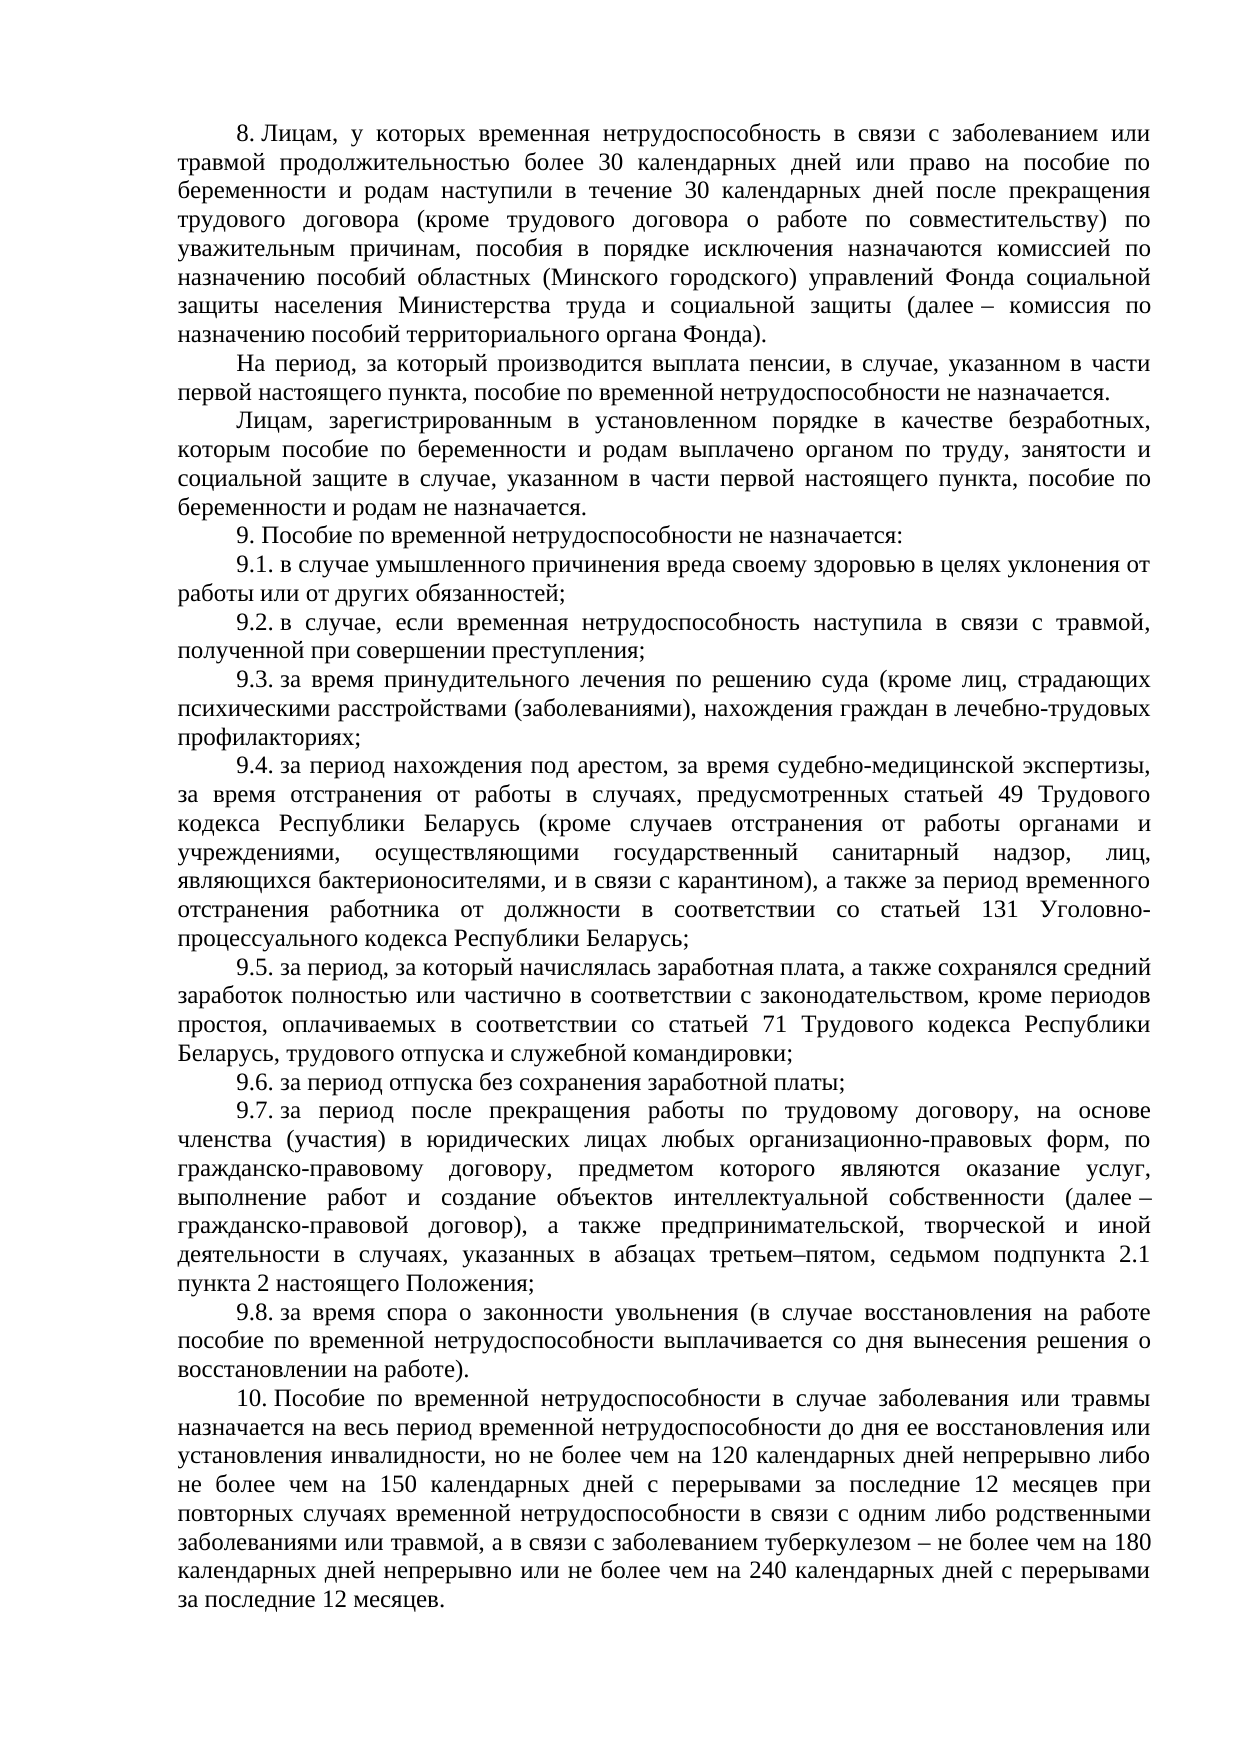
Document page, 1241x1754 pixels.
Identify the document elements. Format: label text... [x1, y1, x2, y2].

text 8. Лицам, у которых временная нетрудоспособность в связи с заболеванием или травмой продолжительностью более 30 календарных дней или право на пособие по беременности и родам наступили в течение 30 календарных дней после прекращения трудового договора (кроме трудового договора о работе по совместительству) по уважительным причинам, пособия в порядке исключения назначаются комиссией по назначению пособий областных (Минского городского) управлений Фонда социальной защиты населения Министерства труда и социальной защиты (далее – комиссия по назначению пособий территориального органа Фонда). [177, 118, 1152, 348]
text 9.5. за период, за который начислялась заработная плата, а также сохранялся средний заработок полностью или частично в соответствии с законодательством, кроме периодов простоя, оплачиваемых в соответствии со статьей 71 Трудового кодекса Республики Беларусь, трудового отпуска и служебной командировки; [177, 952, 1152, 1067]
text Лицам, зарегистрированным в установленном порядке в качестве безработных, которым пособие по беременности и родам выплачено органом по труду, занятости и социальной защите в случае, указанном в части первой настоящего пункта, пособие по беременности и родам не назначается. [177, 406, 1152, 521]
text 9.3. за время принудительного лечения по решению суда (кроме лиц, страдающих психическими расстройствами (заболеваниями), нахождения граждан в лечебно-трудовых профилакториях; [177, 664, 1152, 751]
text 9.8. за время спора о законности увольнения (в случае восстановления на работе пособие по временной нетрудоспособности выплачивается со дня вынесения решения о восстановлении на работе). [177, 1297, 1152, 1383]
text 9. Пособие по временной нетрудоспособности не назначается: [177, 521, 1152, 549]
text 9.7. за период после прекращения работы по трудовому договору, на основе членства (участия) в юридических лицах любых организационно-правовых форм, по гражданско-правовому договору, предметом которого являются оказание услуг, выполнение работ и создание объектов интеллектуальной собственности (далее – гражданско-правовой договор), а также предпринимательской, творческой и иной деятельности в случаях, указанных в абзацах третьем–пятом, седьмом подпункта 2.1 пункта 2 настоящего Положения; [177, 1096, 1152, 1297]
text 10. Пособие по временной нетрудоспособности в случае заболевания или травмы назначается на весь период временной нетрудоспособности до дня ее восстановления или установления инвалидности, но не более чем на 120 календарных дней непрерывно либо не более чем на 150 календарных дней с перерывами за последние 12 месяцев при повторных случаях временной нетрудоспособности в связи с одним либо родственными заболеваниями или травмой, а в связи с заболеванием туберкулезом – не более чем на 180 календарных дней непрерывно или не более чем на 240 календарных дней с перерывами за последние 12 месяцев. [177, 1383, 1152, 1613]
text 9.4. за период нахождения под арестом, за время судебно-медицинской экспертизы, за время отстранения от работы в случаях, предусмотренных статьей 49 Трудового кодекса Республики Беларусь (кроме случаев отстранения от работы органами и учреждениями, осуществляющими государственный санитарный надзор, лиц, являющихся бактерионосителями, и в связи с карантином), а также за период временного отстранения работника от должности в соответствии со статьей 131 Уголовно-процессуального кодекса Республики Беларусь; [177, 751, 1152, 952]
text На период, за который производится выплата пенсии, в случае, указанном в части первой настоящего пункта, пособие по временной нетрудоспособности не назначается. [177, 348, 1152, 406]
text 9.1. в случае умышленного причинения вреда своему здоровью в целях уклонения от работы или от других обязанностей; [177, 549, 1152, 607]
text 9.2. в случае, если временная нетрудоспособность наступила в связи с травмой, полученной при совершении преступления; [177, 607, 1152, 664]
text 9.6. за период отпуска без сохранения заработной платы; [177, 1067, 1152, 1096]
